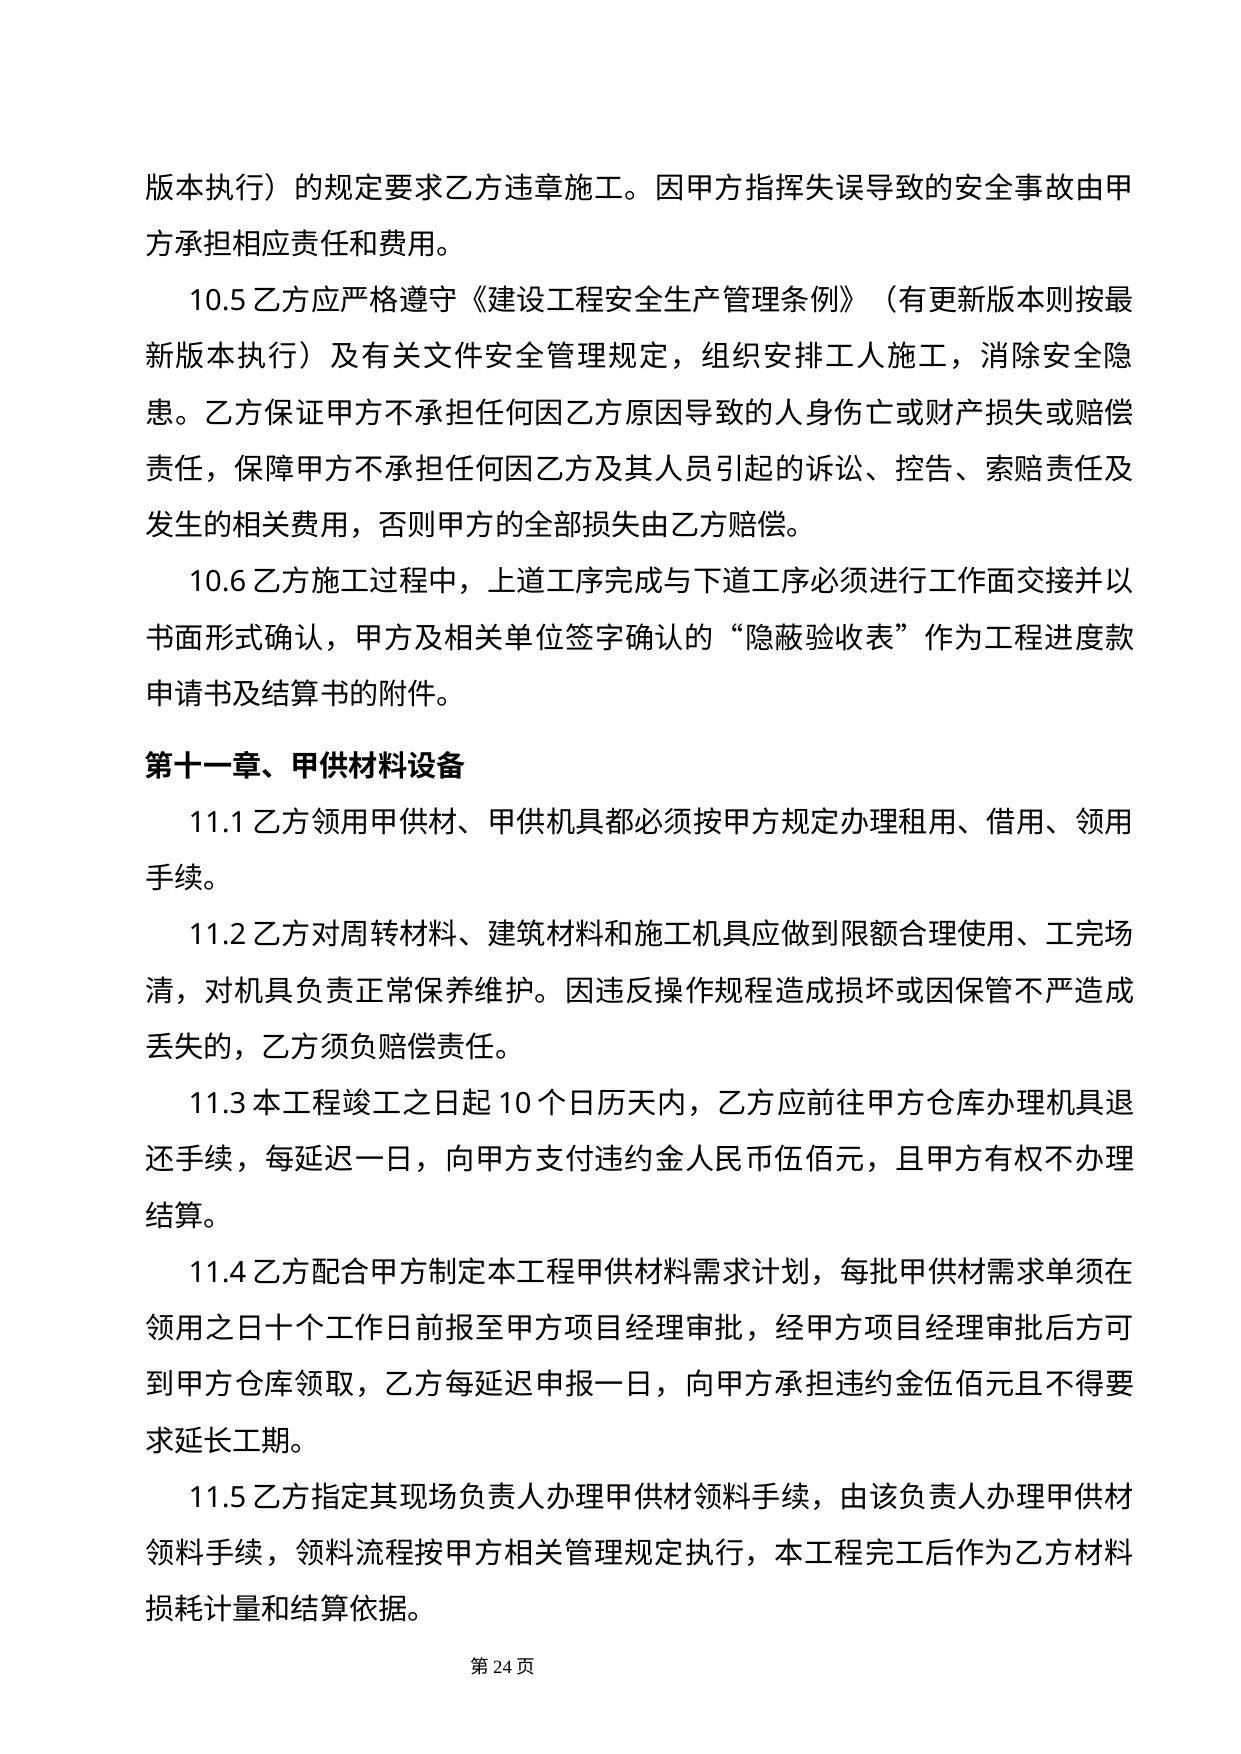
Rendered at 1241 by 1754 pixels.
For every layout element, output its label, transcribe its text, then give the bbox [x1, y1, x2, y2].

text 10.6乙方施工过程中，上道工序完成与下道工序必须进行工作面交接并以书面形式确认，甲方及相关单位签字确认的“隐蔽验收表”作为工程进度款申请书及结算书的附件。 [145, 547, 1135, 716]
text 10.5乙方应严格遵守《建设工程安全生产管理条例》（有更新版本则按最新版本执行）及有关文件安全管理规定，组织安排工人施工，消除安全隐患。乙方保证甲方不承担任何因乙方原因导致的人身伤亡或财产损失或赔偿责任，保障甲方不承担任何因乙方及其人员引起的诉讼、控告、索赔责任及发生的相关费用，否则甲方的全部损失由乙方赔偿。 [145, 266, 1135, 547]
text 11.1乙方领用甲供材、甲供机具都必须按甲方规定办理租用、借用、领用手续。 [145, 787, 1135, 900]
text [145, 153, 1135, 266]
text 11.5乙方指定其现场负责人办理甲供材领料手续，由该负责人办理甲供材领料手续，领料流程按甲方相关管理规定执行，本工程完工后作为乙方材料损耗计量和结算依据。 [145, 1462, 1135, 1631]
list 第十一章、甲供材料设备 [144, 731, 1135, 787]
text 11.3本工程竣工之日起10个日历天内，乙方应前往甲方仓库办理机具退还手续，每延迟一日，向甲方支付违约金人民币伍佰元，且甲方有权不办理结算。 [145, 1068, 1135, 1237]
text 11.4乙方配合甲方制定本工程甲供材料需求计划，每批甲供材需求单须在领用之日十个工作日前报至甲方项目经理审批，经甲方项目经理审批后方可到甲方仓库领取，乙方每延迟申报一日，向甲方承担违约金伍佰元且不得要求延长工期。 [145, 1237, 1135, 1462]
text 11.2乙方对周转材料、建筑材料和施工机具应做到限额合理使用、工完场清，对机具负责正常保养维护。因违反操作规程造成损坏或因保管不严造成丢失的，乙方须负赔偿责任。 [145, 900, 1135, 1068]
